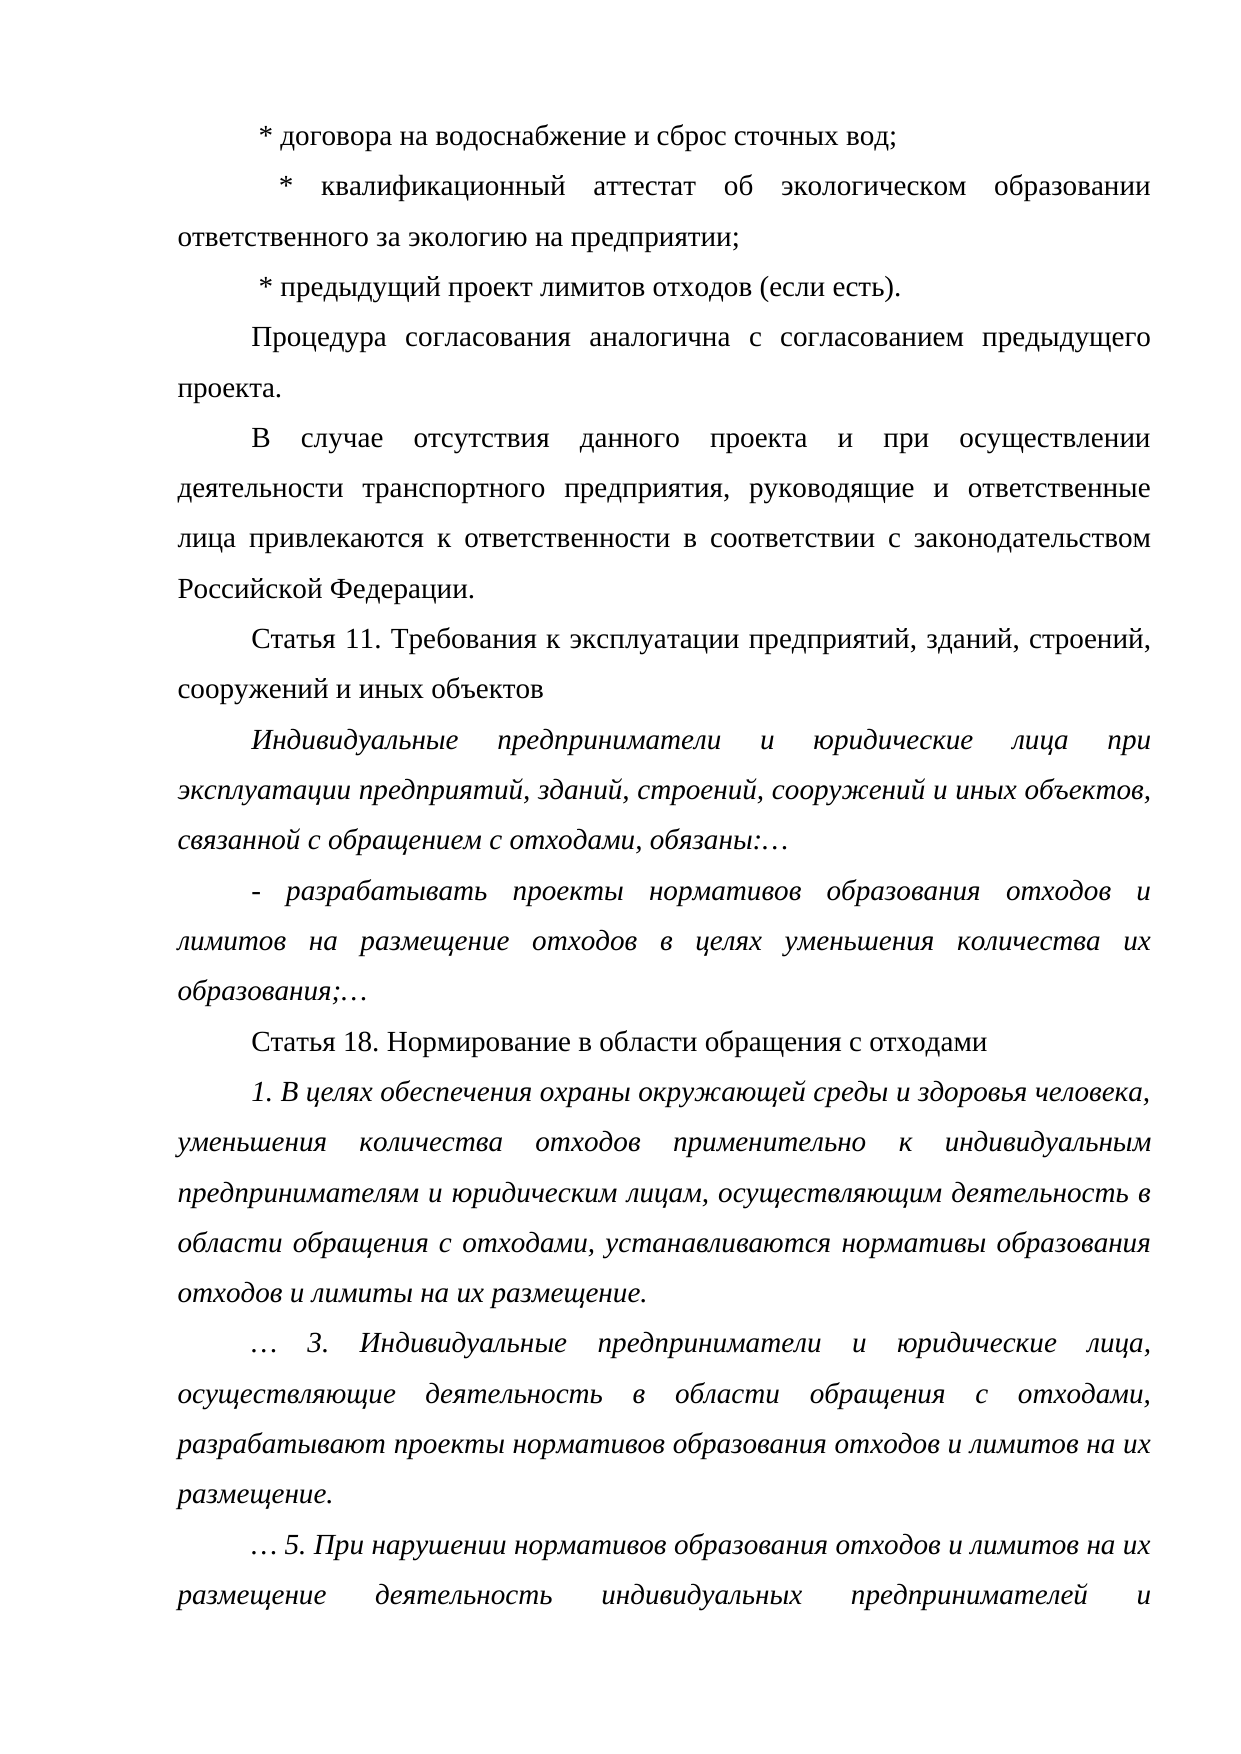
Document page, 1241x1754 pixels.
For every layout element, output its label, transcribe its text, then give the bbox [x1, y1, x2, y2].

text - разрабатывать проекты нормативов образования отходов и лимитов на размещение отходов в целях уменьшения количества их образования;… [177, 873, 1152, 1007]
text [177, 1527, 1152, 1611]
text … 3. Индивидуальные предприниматели и юридические лица, осуществляющие деятельность в области обращения с отходами, разрабатывают проекты нормативов образования отходов и лимитов на их размещение. [177, 1326, 1152, 1510]
text Процедура согласования аналогична с согласованием предыдущего проекта. [177, 319, 1152, 403]
text Статья 18. Нормирование в области обращения с отходами [177, 1024, 1152, 1057]
text 1. В целях обеспечения охраны окружающей среды и здоровья человека, уменьшения количества отходов применительно к индивидуальным предпринимателям и юридическим лицам, осуществляющим деятельность в области обращения с отходами, устанавливаются нормативы образования отходов и лимиты на их размещение. [177, 1074, 1152, 1309]
text В случае отсутствия данного проекта и при осуществлении деятельности транспортного предприятия, руководящие и ответственные лица привлекаются к ответственности в соответствии с законодательством Российской Федерации. [177, 420, 1152, 604]
text Статья 11. Требования к эксплуатации предприятий, зданий, строений, сооружений и иных объектов [177, 621, 1152, 705]
text * квалификационный аттестат об экологическом образовании ответственного за экологию на предприятии; [177, 168, 1152, 252]
text * договора на водоснабжение и сброс сточных вод; [177, 118, 1152, 152]
text Индивидуальные предприниматели и юридические лица при эксплуатации предприятий, зданий, строений, сооружений и иных объектов, связанной с обращением с отходами, обязаны:… [177, 722, 1152, 856]
text * предыдущий проект лимитов отходов (если есть). [177, 269, 1152, 303]
